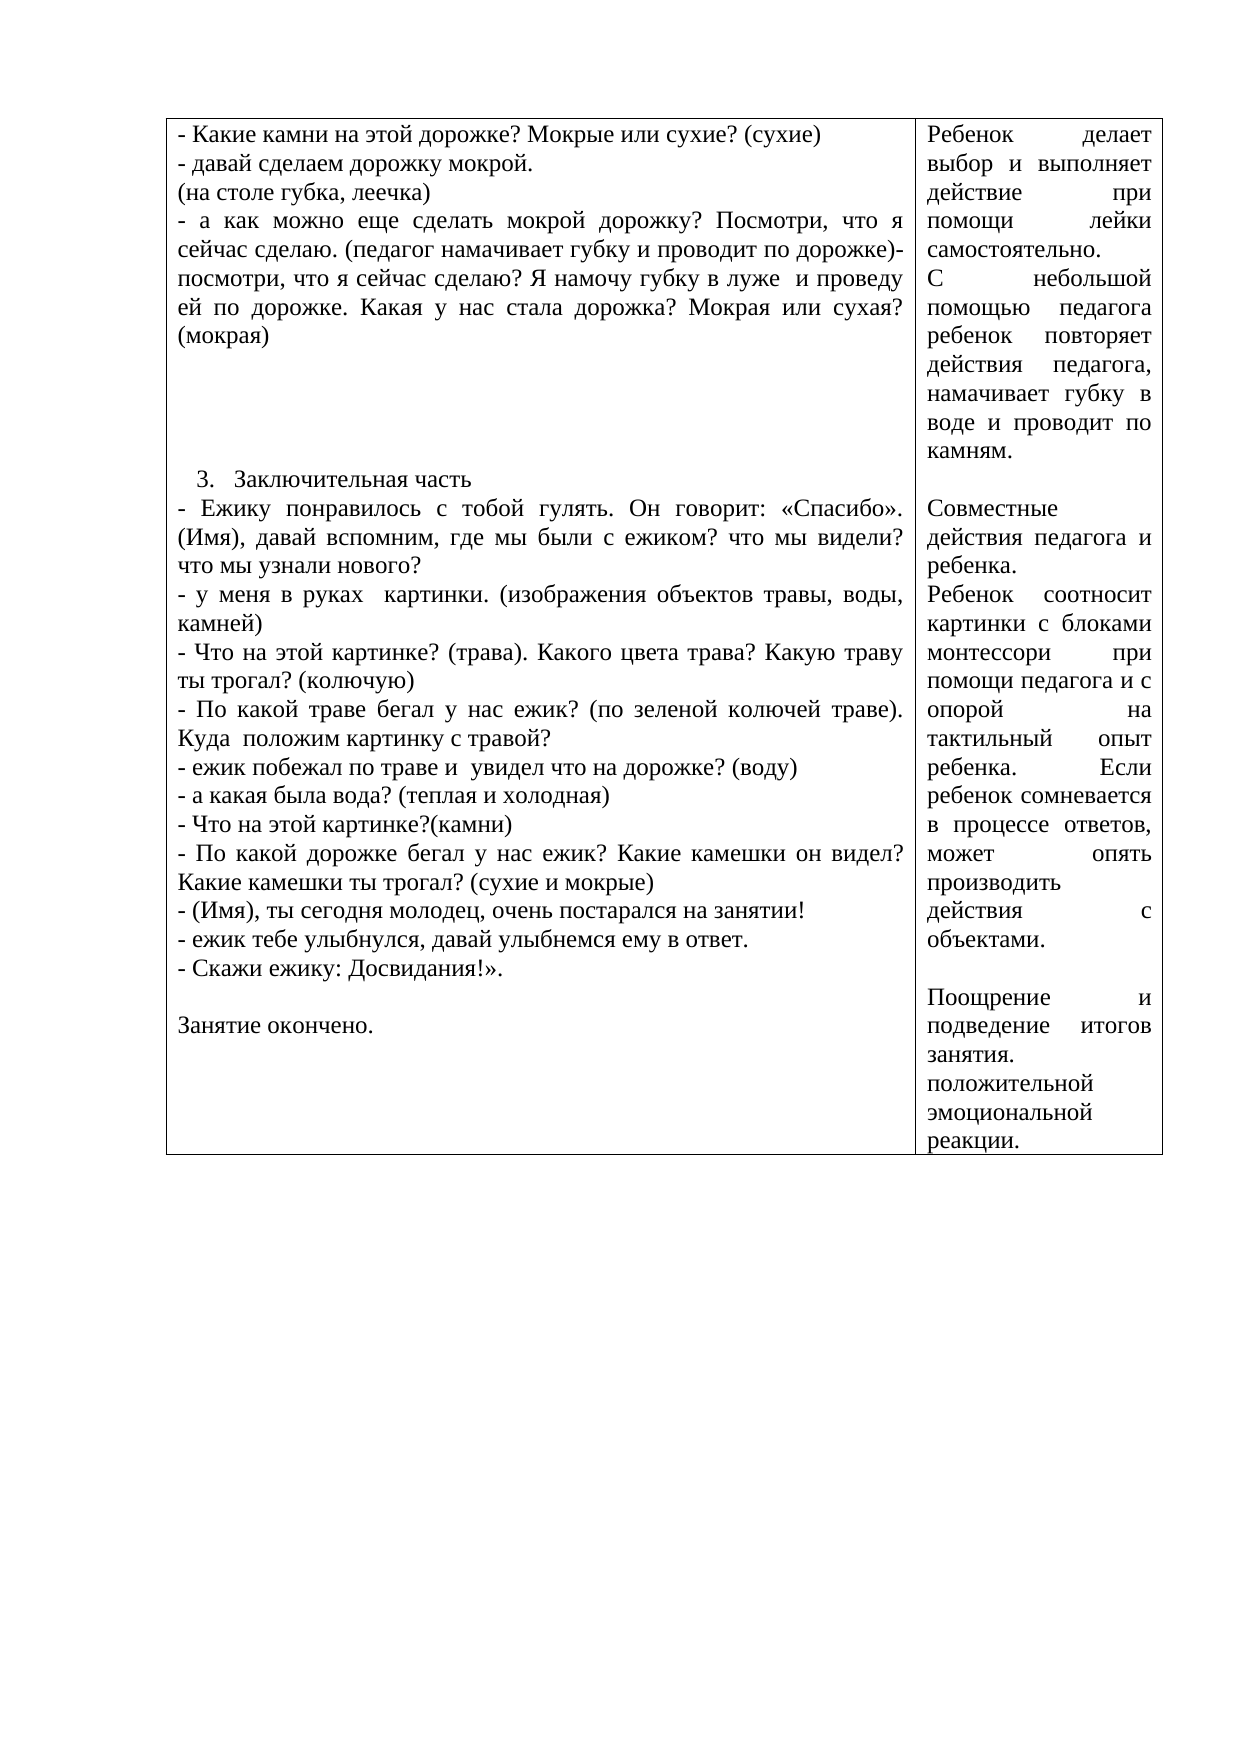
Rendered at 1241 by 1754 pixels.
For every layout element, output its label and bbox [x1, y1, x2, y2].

table_cell [916, 119, 1162, 1154]
table_cell [167, 119, 915, 1154]
